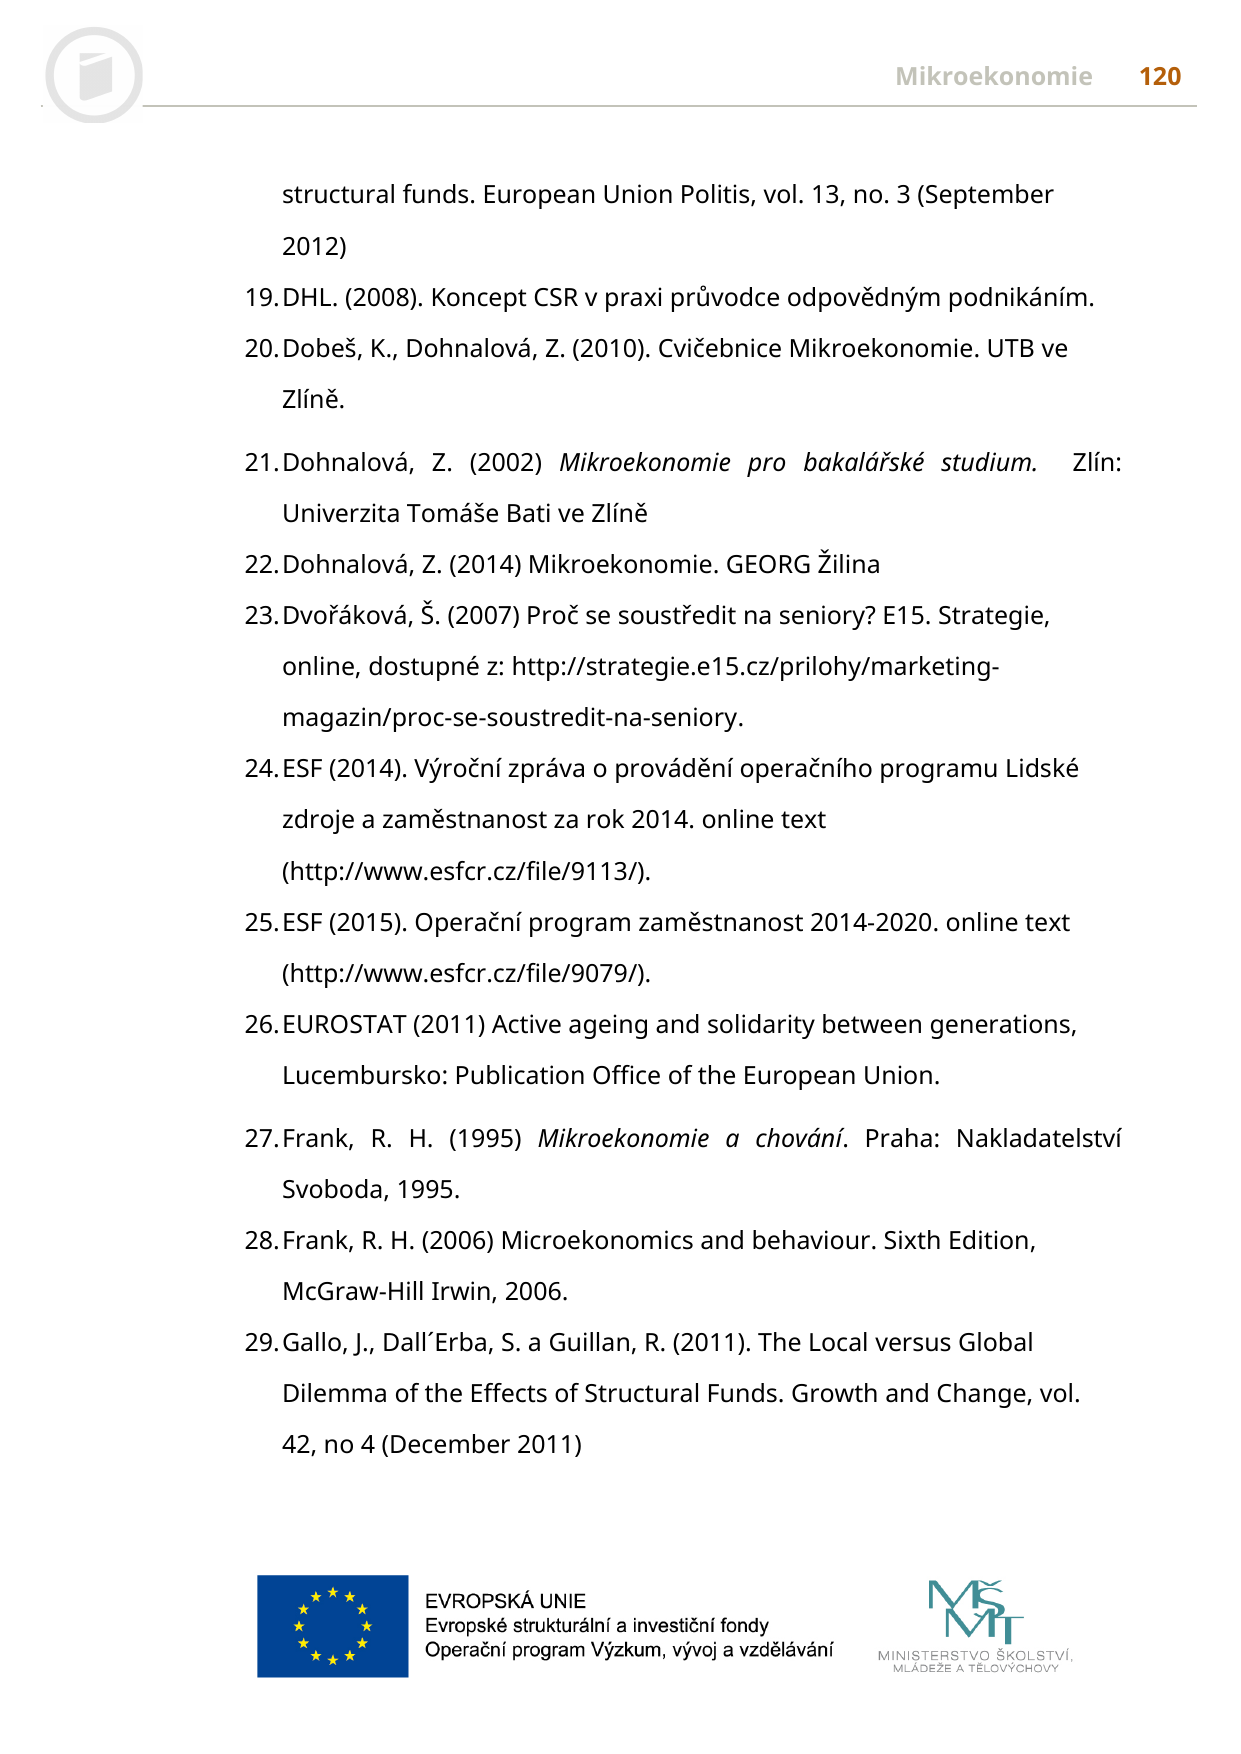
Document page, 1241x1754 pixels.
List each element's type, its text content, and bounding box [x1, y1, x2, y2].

list DHL. (2008). Koncept CSR v praxi průvodce odpovědným podnikáním. [244, 279, 1122, 313]
list Frank, R. H. (1995) Mikroekonomie a chování. Praha: Nakladatelství Svoboda, 1995. [244, 1121, 1122, 1206]
list Dohnalová, Z. (2014) Mikroekonomie. GEORG Žilina [244, 547, 1122, 581]
list Dohnalová, Z. (2002) Mikroekonomie pro bakalářské studium. Zlín: Univerzita Tomáše Bati ve Zlíně [244, 445, 1122, 530]
list ESF (2014). Výroční zpráva o provádění operačního programu Lidské zdroje a zaměstnanost za rok 2014. online text (http://www.esfcr.cz/file/9113/). [244, 751, 1122, 887]
list ESF (2015). Operační program zaměstnanost 2014-2020. online text (http://www.esfcr.cz/file/9079/). [244, 904, 1122, 989]
list Dobeš, K., Dohnalová, Z. (2010). Cvičebnice Mikroekonomie. UTB ve Zlíně. [244, 330, 1122, 415]
list Gallo, J., Dall´Erba, S. a Guillan, R. (2011). The Local versus Global Dilemma of the Effects of Structural Funds. Growth and Change, vol. 42, no 4 (December 2011) [244, 1325, 1122, 1461]
list Dvořáková, Š. (2007) Proč se soustředit na seniory? E15. Strategie, online, dostupné z: http://strategie.e15.cz/prilohy/marketing-magazin/proc-se-soustredit-na-seniory. [244, 598, 1122, 734]
list Frank, R. H. (2006) Microekonomics and behaviour. Sixth Edition, McGraw-Hill Irwin, 2006. [244, 1223, 1122, 1308]
list EUROSTAT (2011) Active ageing and solidarity between generations, Lucembursko: Publication Office of the European Union. [244, 1006, 1122, 1091]
picture [206, 1524, 1123, 1728]
